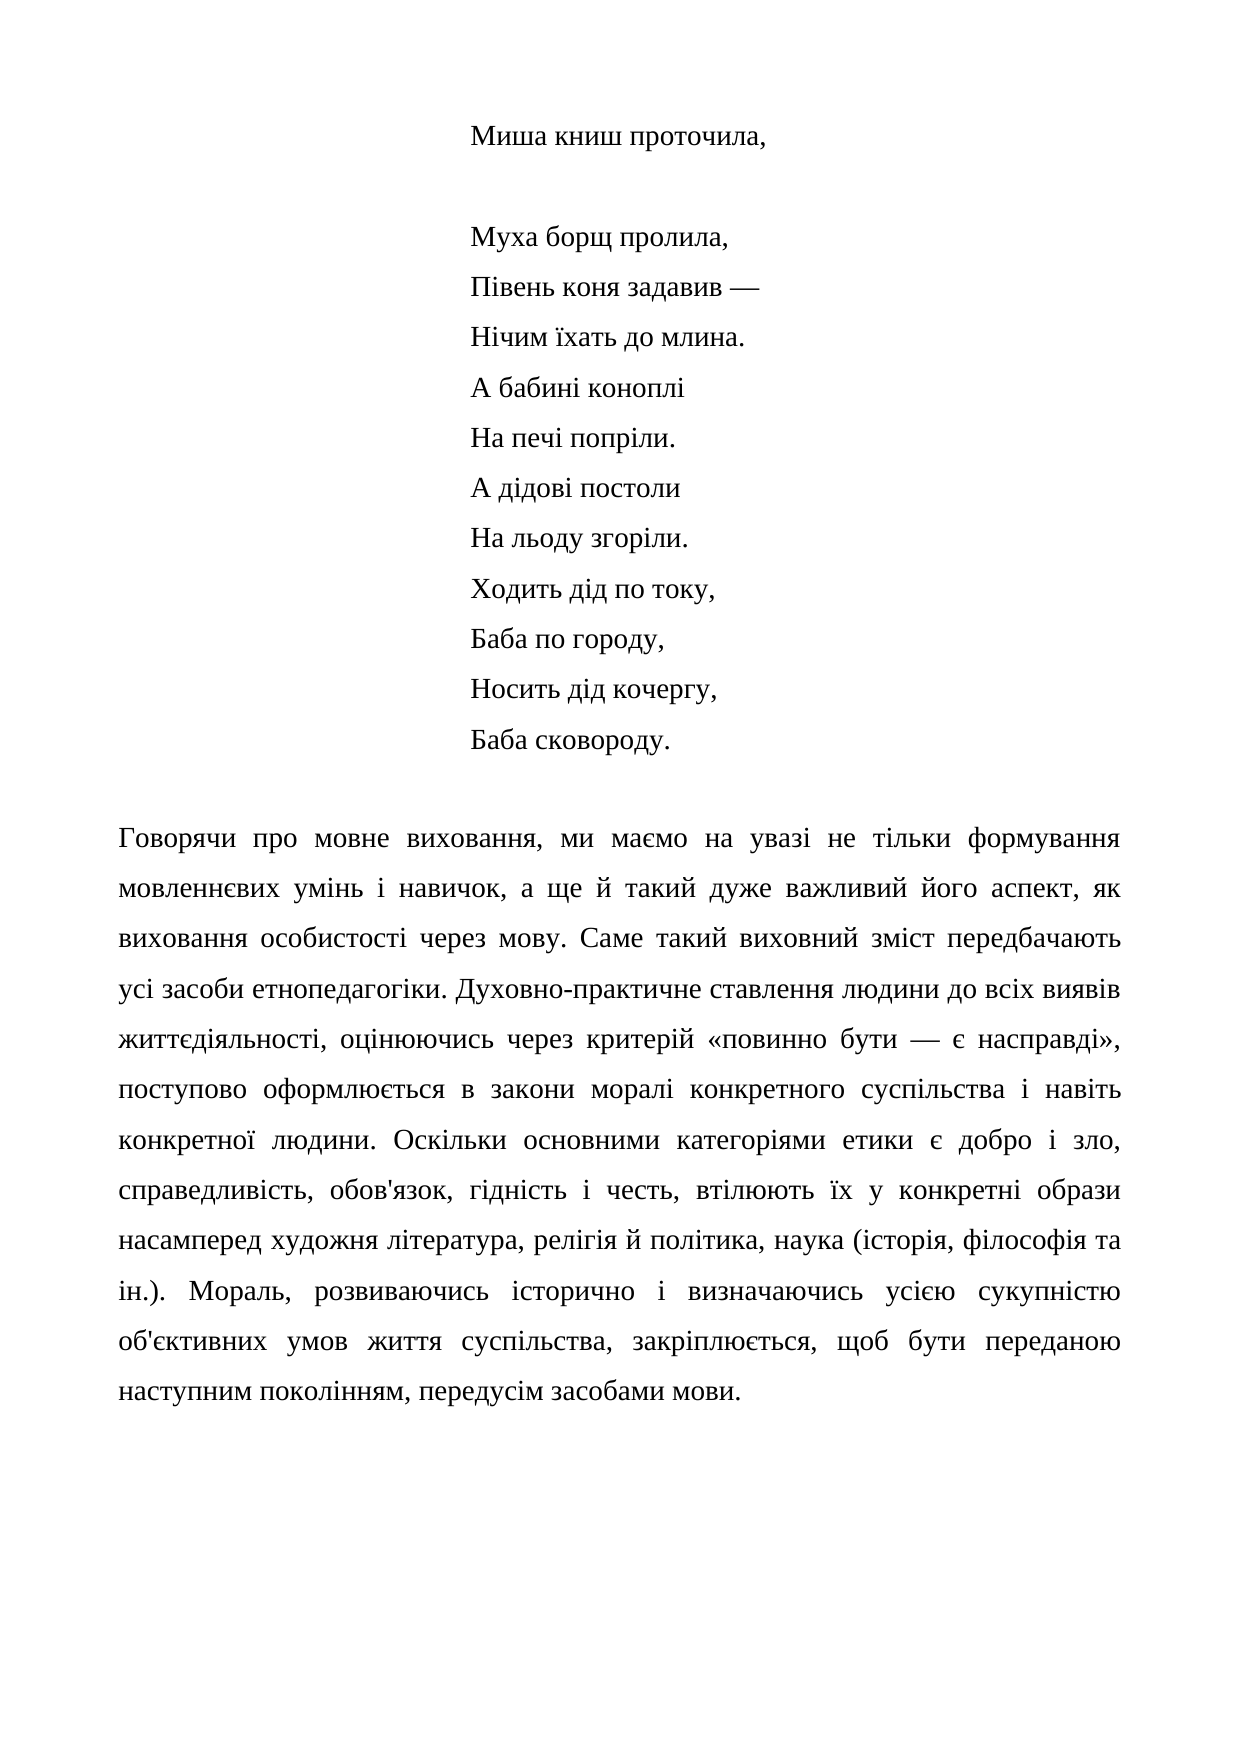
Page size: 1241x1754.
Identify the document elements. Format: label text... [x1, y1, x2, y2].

text Говорячи про мовне виховання, ми маємо на увазі не тільки формування мовленнєвих умінь і навичок, а ще й такий дуже важливий його аспект, як виховання особистості через мову. Саме такий виховний зміст передбачають усі засоби етнопедагогіки. Духовно-практичне ставлення людини до всіх виявів життєдіяльності, оцінюючись через критерій «повинно бути — є насправді», поступово оформлюється в закони моралі конкретного суспільства і навіть конкретної людини. Оскільки основними категоріями етики є добро і зло, справедливість, обов'язок, гідність і честь, втілюють їх у конкретні образи насамперед художня література, релігія й політика, наука (історія, філософія та ін.). Мораль, розвиваючись історично і визначаючись усією сукупністю об'єктивних умов життя суспільства, закріплюється, щоб бути переданою наступним поколінням, передусім засобами мови. [118, 820, 1122, 1407]
table_header Миша книш проточила, Муха борщ пролила, Півень коня задавив — Нічим їхать до млина. А бабині коноплі На печі попріли. А дідові постоли На льоду згоріли. Ходить дід по току, Баба по городу, Носить дід кочергу, Баба сковороду. [470, 118, 770, 770]
